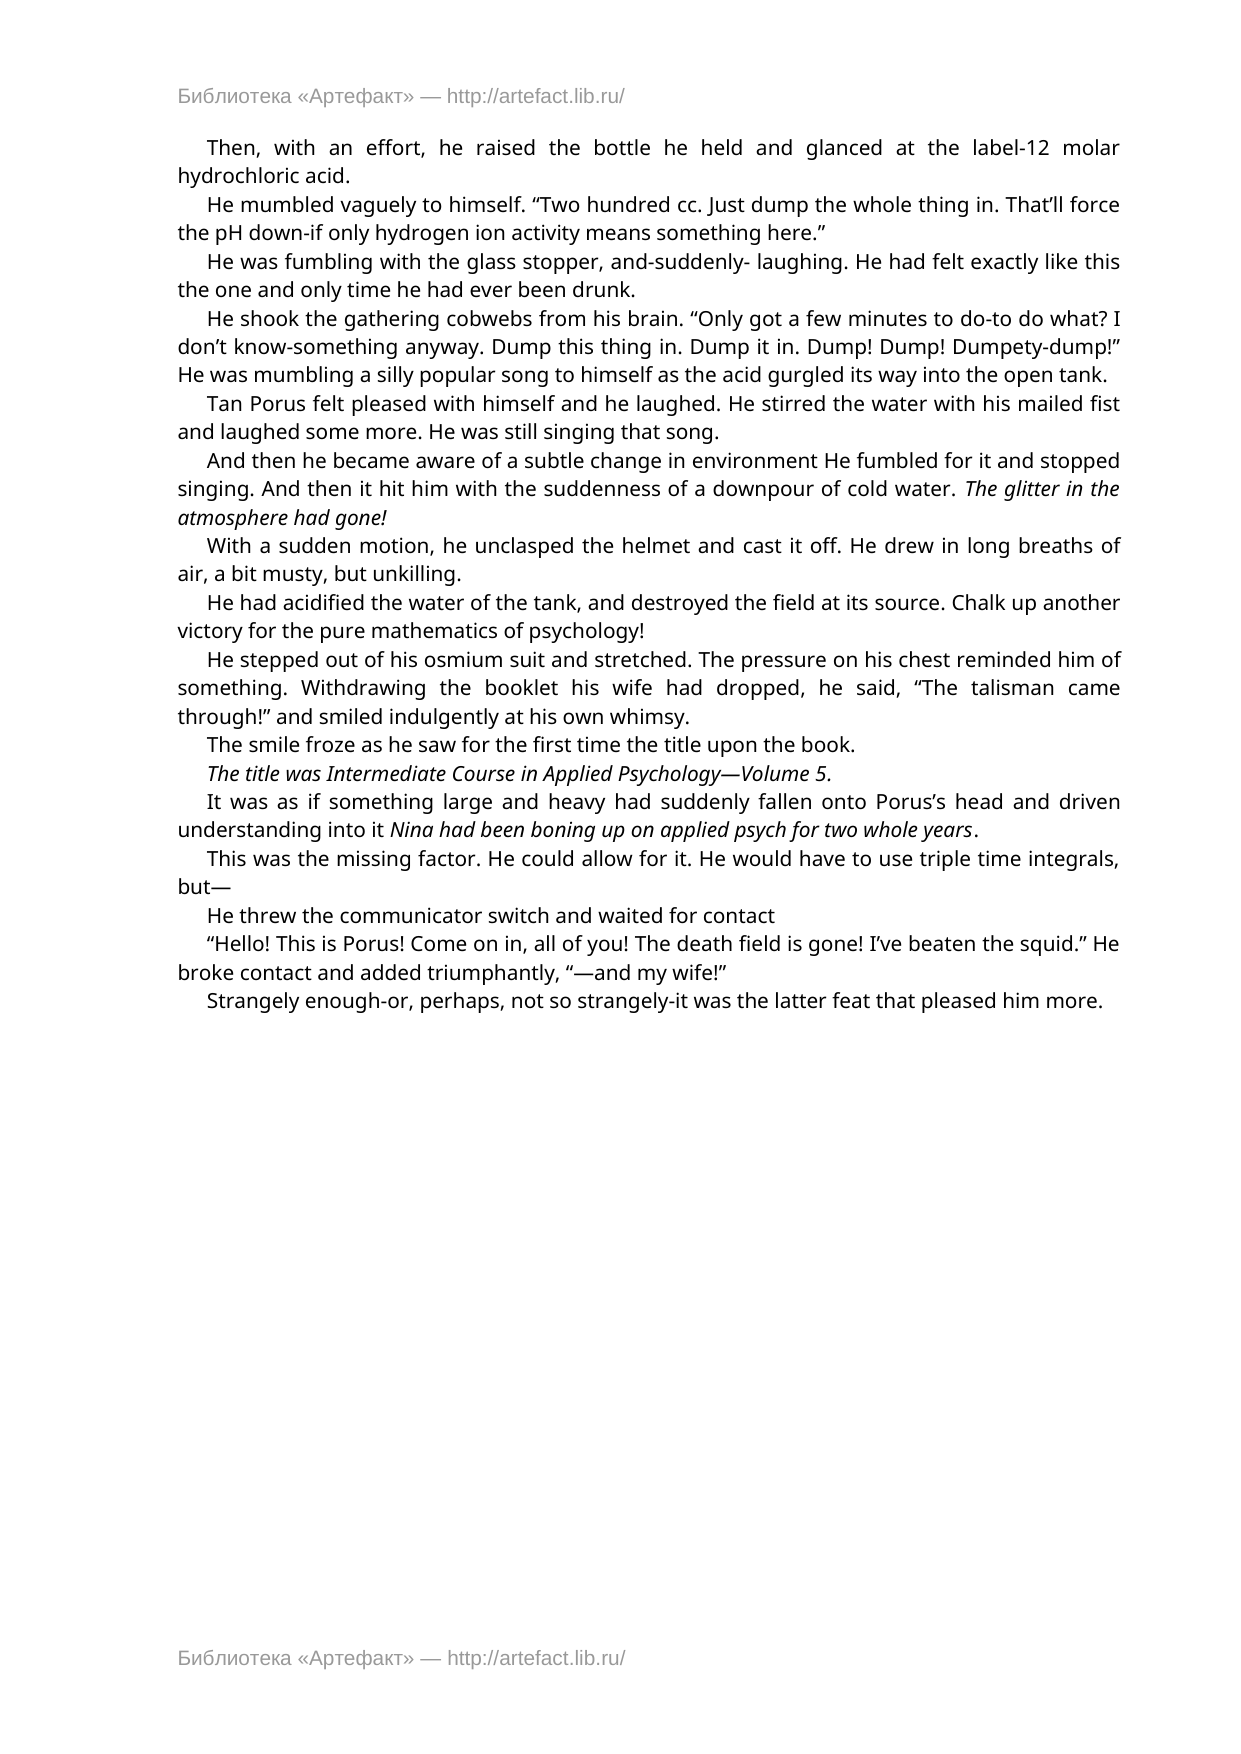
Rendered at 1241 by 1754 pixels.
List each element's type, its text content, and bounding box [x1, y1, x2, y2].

text Strangely enough-or, perhaps, not so strangely-it was the latter feat that pleased him more. [177, 986, 1122, 1014]
text He mumbled vaguely to himself. “Two hundred cc. Just dump the whole thing in. That’ll force the pH down-if only hydrogen ion activity means something here.” [177, 190, 1122, 247]
text It was as if something large and heavy had suddenly fallen onto Porus’s head and driven understanding into it Nina had been boning up on applied psych for two whole years. [177, 787, 1122, 844]
text This was the missing factor. He could allow for it. He would have to use triple time integrals, but— [177, 844, 1122, 901]
text He stepped out of his osmium suit and stretched. The pressure on his chest reminded him of something. Withdrawing the booklet his wife had dropped, he said, “The talisman came through!” and smiled indulgently at his own whimsy. [177, 645, 1122, 730]
text He was fumbling with the glass stopper, and-suddenly- laughing. He had felt exactly like this the one and only time he had ever been drunk. [177, 247, 1122, 304]
text The title was Intermediate Course in Applied Psychology—Volume 5. [177, 759, 1122, 787]
text “Hello! This is Porus! Come on in, all of you! The death field is gone! I’ve beaten the squid.” He broke contact and added triumphantly, “—and my wife!” [177, 929, 1122, 986]
text Then, with an effort, he raised the bottle he held and glanced at the label-12 molar hydrochloric acid. [177, 133, 1122, 190]
text The smile froze as he saw for the first time the title upon the book. [177, 730, 1122, 759]
text He shook the gathering cobwebs from his brain. “Only got a few minutes to do-to do what? I don’t know-something anyway. Dump this thing in. Dump it in. Dump! Dump! Dumpety-dump!” He was mumbling a silly popular song to himself as the acid gurgled its way into the open tank. [177, 304, 1122, 389]
text He threw the communicator switch and waited for contact [177, 901, 1122, 929]
text With a sudden motion, he unclasped the helmet and cast it off. He drew in long breaths of air, a bit musty, but unkilling. [177, 531, 1122, 588]
text And then he became aware of a subtle change in environment He fumbled for it and stopped singing. And then it hit him with the suddenness of a downpour of cold water. The glitter in the atmosphere had gone! [177, 446, 1122, 531]
text He had acidified the water of the tank, and destroyed the field at its source. Chalk up another victory for the pure mathematics of psychology! [177, 588, 1122, 645]
text Tan Porus felt pleased with himself and he laughed. He stirred the water with his mailed fist and laughed some more. He was still singing that song. [177, 389, 1122, 446]
